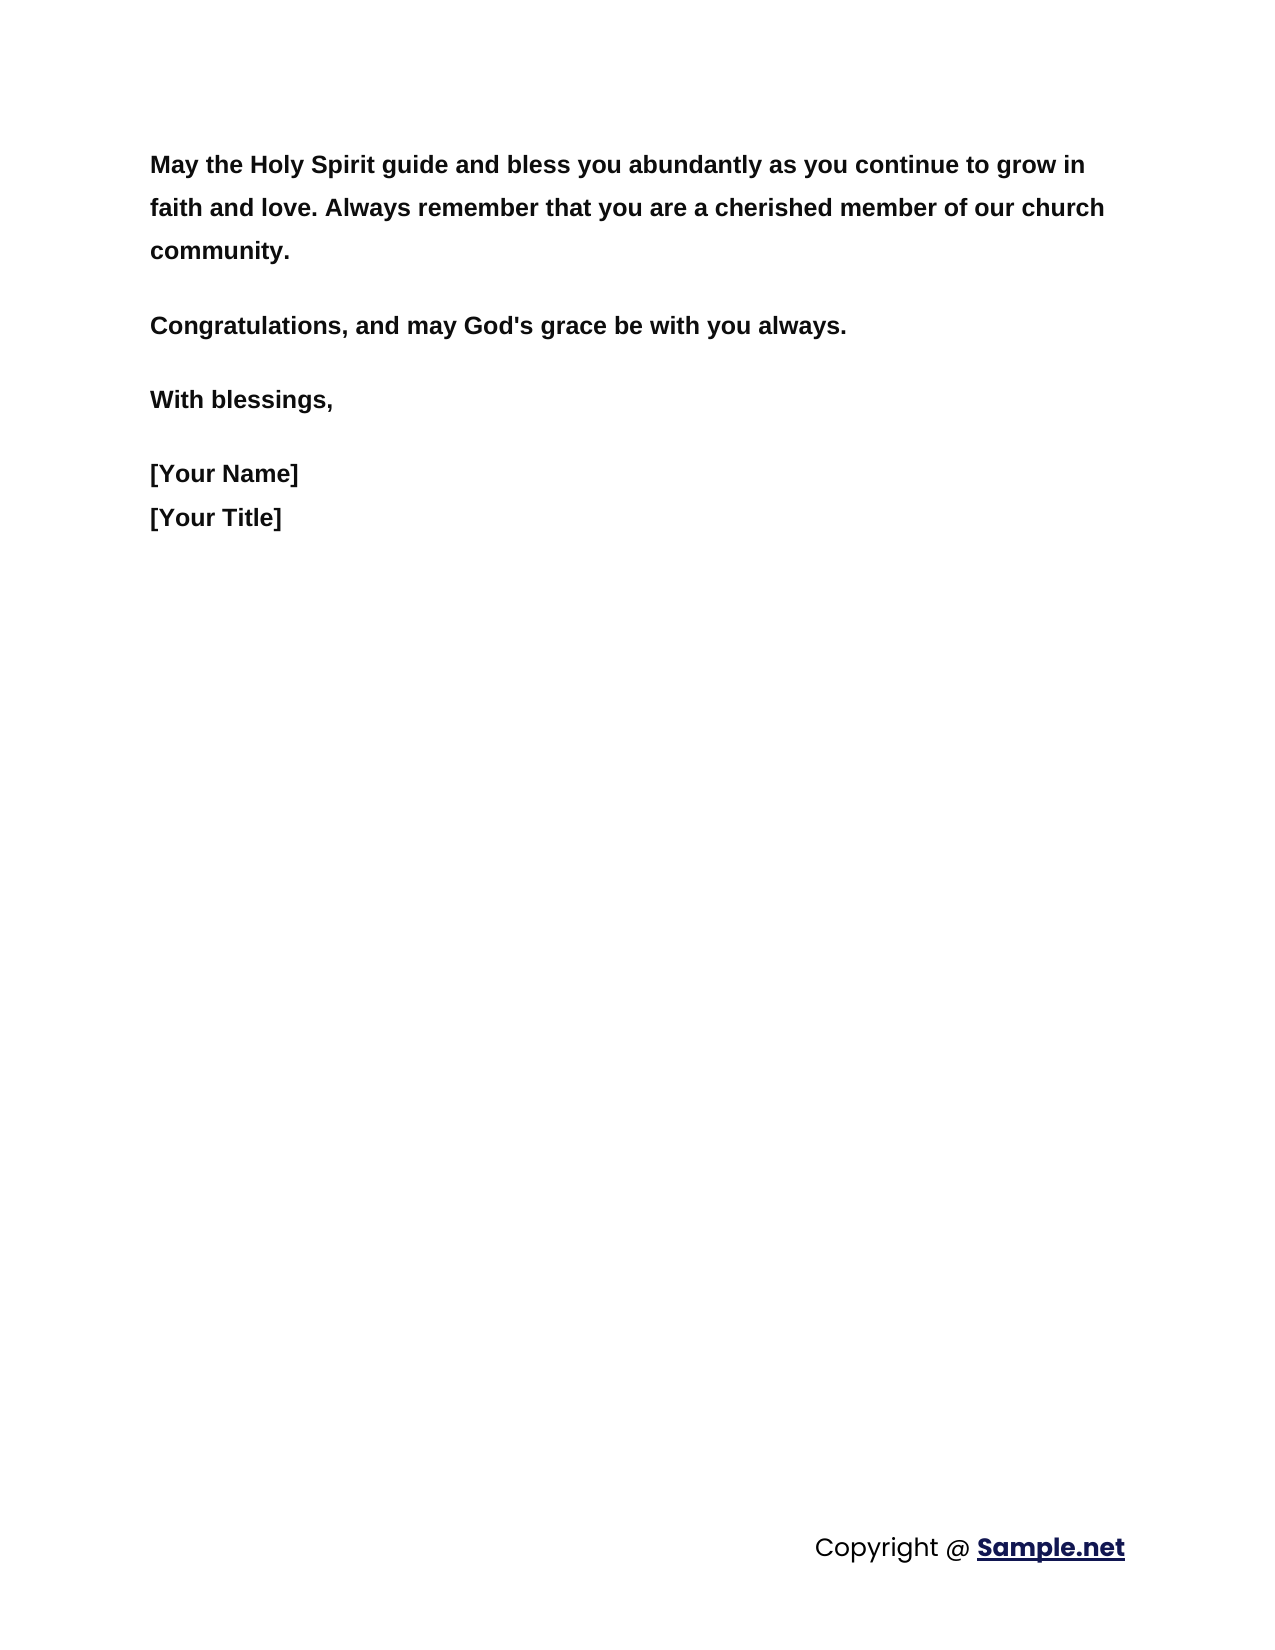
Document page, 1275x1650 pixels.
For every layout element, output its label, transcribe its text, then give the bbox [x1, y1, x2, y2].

text May the Holy Spirit guide and bless you abundantly as you continue to grow in faith and love. Always remember that you are a cherished member of our church community. [150, 150, 1125, 265]
text [Your Name] [Your Title] [150, 459, 1125, 531]
text With blessings, [150, 385, 1125, 414]
text Congratulations, and may God's grace be with you always. [150, 311, 1125, 339]
